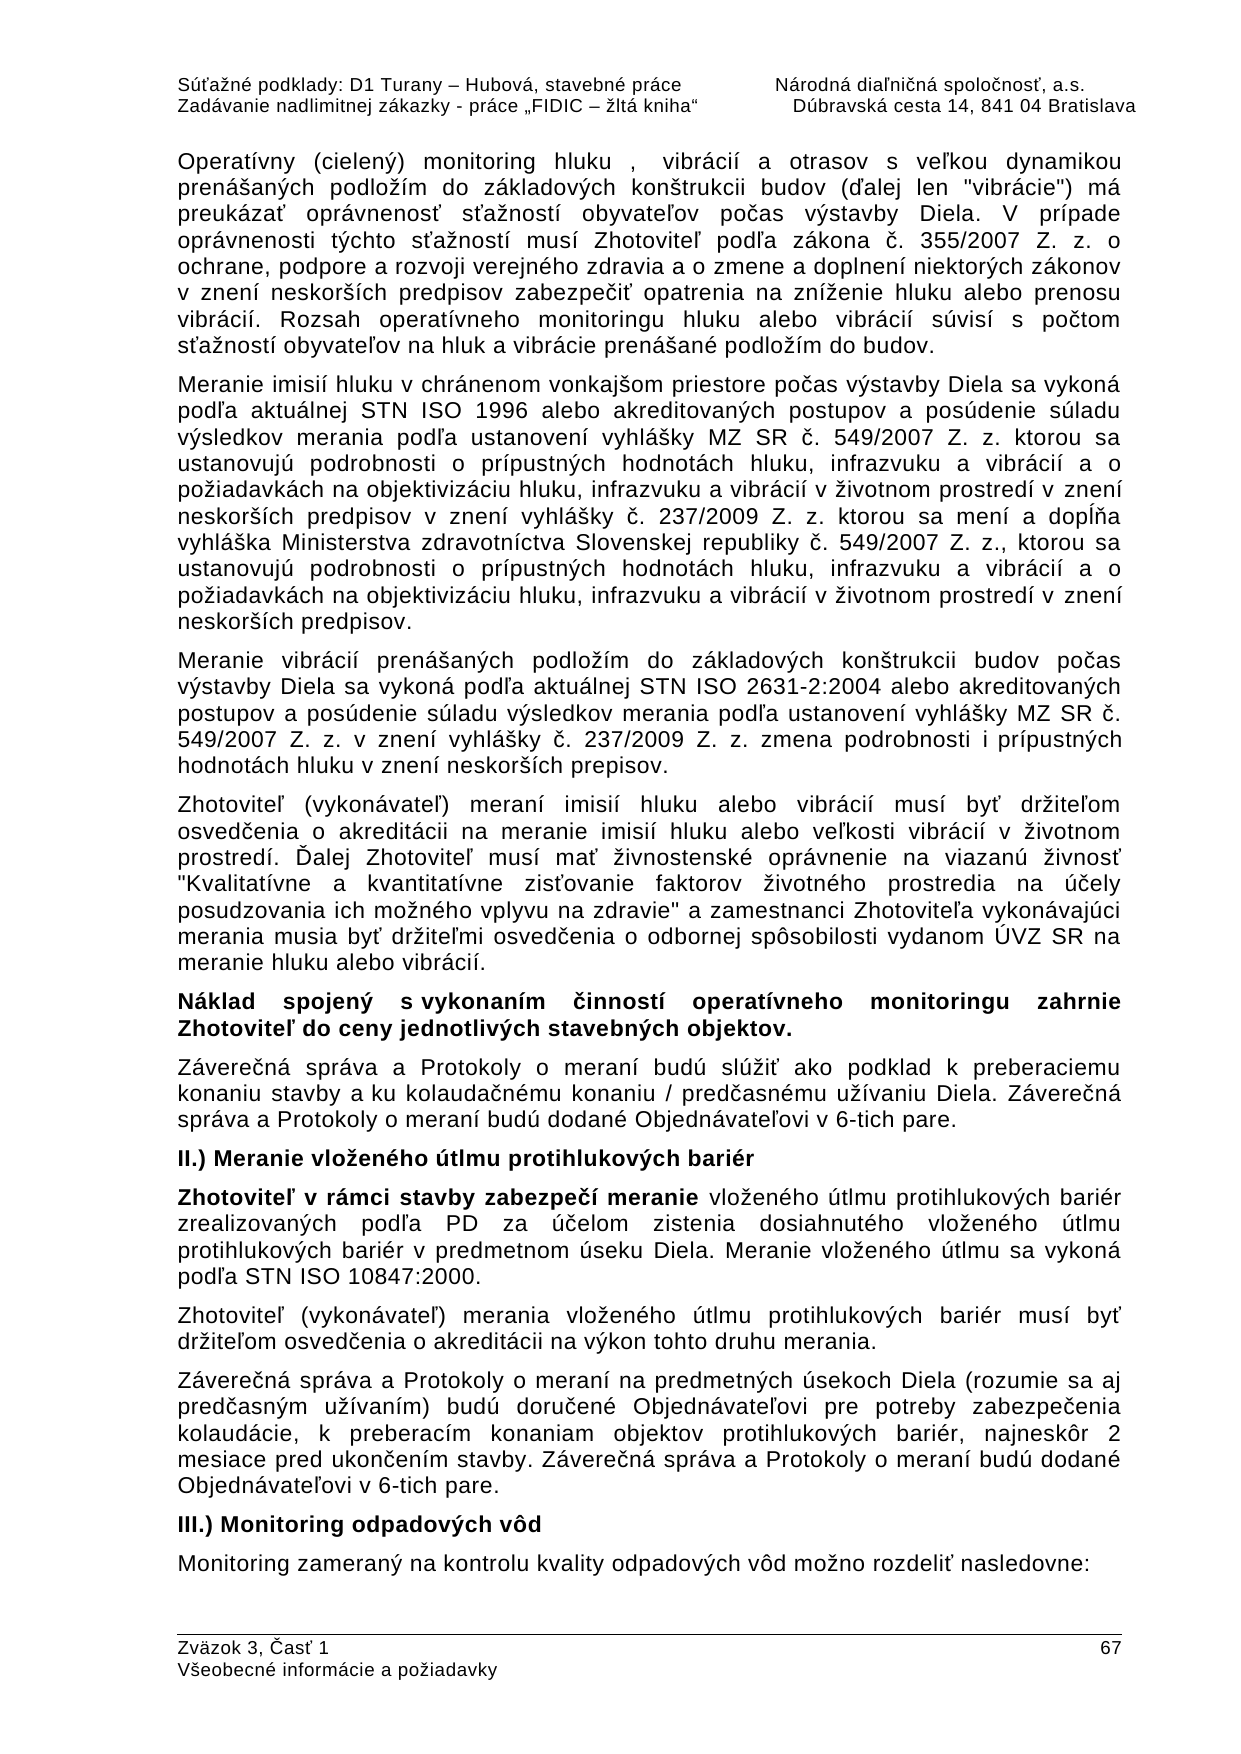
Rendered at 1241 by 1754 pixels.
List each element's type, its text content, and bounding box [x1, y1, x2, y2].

text Záverečná správa a Protokoly o meraní na predmetných úsekoch Diela (rozumie sa aj predčasným užívaním) budú doručené Objednávateľovi pre potreby zabezpečenia kolaudácie, k preberacím konaniam objektov protihlukových bariér, najneskôr 2 mesiace pred ukončením stavby. Záverečná správa a Protokoly o meraní budú dodané Objednávateľovi v 6-tich pare. [177, 1367, 1122, 1499]
text Náklad spojený s vykonaním činností operatívneho monitoringu zahrnie Zhotoviteľ do ceny jednotlivých stavebných objektov. [177, 988, 1122, 1041]
text Zhotoviteľ (vykonávateľ) meraní imisií hluku alebo vibrácií musí byť držiteľom osvedčenia o akreditácii na meranie imisií hluku alebo veľkosti vibrácií v životnom prostredí. Ďalej Zhotoviteľ musí mať živnostenské oprávnenie na viazanú živnosť "Kvalitatívne a kvantitatívne zisťovanie faktorov životného prostredia na účely posudzovania ich možného vplyvu na zdravie" a zamestnanci Zhotoviteľa vykonávajúci merania musia byť držiteľmi osvedčenia o odbornej spôsobilosti vydanom ÚVZ SR na meranie hluku alebo vibrácií. [177, 791, 1122, 976]
text Záverečná správa a Protokoly o meraní budú slúžiť ako podklad k preberaciemu konaniu stavby a ku kolaudačnému konaniu / predčasnému užívaniu Diela. Záverečná správa a Protokoly o meraní budú dodané Objednávateľovi v 6-tich pare. [177, 1053, 1122, 1132]
text Zhotoviteľ (vykonávateľ) merania vloženého útlmu protihlukových bariér musí byť držiteľom osvedčenia o akreditácii na výkon tohto druhu merania. [177, 1302, 1122, 1354]
text Meranie vibrácií prenášaných podložím do základových konštrukcii budov počas výstavby Diela sa vykoná podľa aktuálnej STN ISO 2631-2:2004 alebo akreditovaných postupov a posúdenie súladu výsledkov merania podľa ustanovení vyhlášky MZ SR č. 549/2007 Z. z. v znení vyhlášky č. 237/2009 Z. z. zmena podrobnosti i prípustných hodnotách hluku v znení neskorších prepisov. [177, 647, 1122, 779]
text Meranie imisií hluku v chránenom vonkajšom priestore počas výstavby Diela sa vykoná podľa aktuálnej STN ISO 1996 alebo akreditovaných postupov a posúdenie súladu výsledkov merania podľa ustanovení vyhlášky MZ SR č. 549/2007 Z. z. ktorou sa ustanovujú podrobnosti o prípustných hodnotách hluku, infrazvuku a vibrácií a o požiadavkách na objektivizáciu hluku, infrazvuku a vibrácií v životnom prostredí v znení neskorších predpisov v znení vyhlášky č. 237/2009 Z. z. ktorou sa mení a dopĺňa vyhláška Ministerstva zdravotníctva Slovenskej republiky č. 549/2007 Z. z., ktorou sa ustanovujú podrobnosti o prípustných hodnotách hluku, infrazvuku a vibrácií a o požiadavkách na objektivizáciu hluku, infrazvuku a vibrácií v životnom prostredí v znení neskorších predpisov. [177, 371, 1122, 634]
text Zhotoviteľ v rámci stavby zabezpečí meranie vloženého útlmu protihlukových bariér zrealizovaných podľa PD za účelom zistenia dosiahnutého vloženého útlmu protihlukových bariér v predmetnom úseku Diela. Meranie vloženého útlmu sa vykoná podľa STN ISO 10847:2000. [177, 1184, 1122, 1289]
text Monitoring zameraný na kontrolu kvality odpadových vôd možno rozdeliť nasledovne: [177, 1550, 1122, 1576]
text II.) Meranie vloženého útlmu protihlukových bariér [177, 1145, 1122, 1171]
text Operatívny (cielený) monitoring hluku , vibrácií a otrasov s veľkou dynamikou prenášaných podložím do základových konštrukcii budov (ďalej len "vibrácie") má preukázať oprávnenosť sťažností obyvateľov počas výstavby Diela. V prípade oprávnenosti týchto sťažností musí Zhotoviteľ podľa zákona č. 355/2007 Z. z. o ochrane, podpore a rozvoji verejného zdravia a o zmene a doplnení niektorých zákonov v znení neskorších predpisov zabezpečiť opatrenia na zníženie hluku alebo prenosu vibrácií. Rozsah operatívneho monitoringu hluku alebo vibrácií súvisí s počtom sťažností obyvateľov na hluk a vibrácie prenášané podložím do budov. [177, 148, 1122, 358]
text III.) Monitoring odpadových vôd [177, 1511, 1122, 1538]
